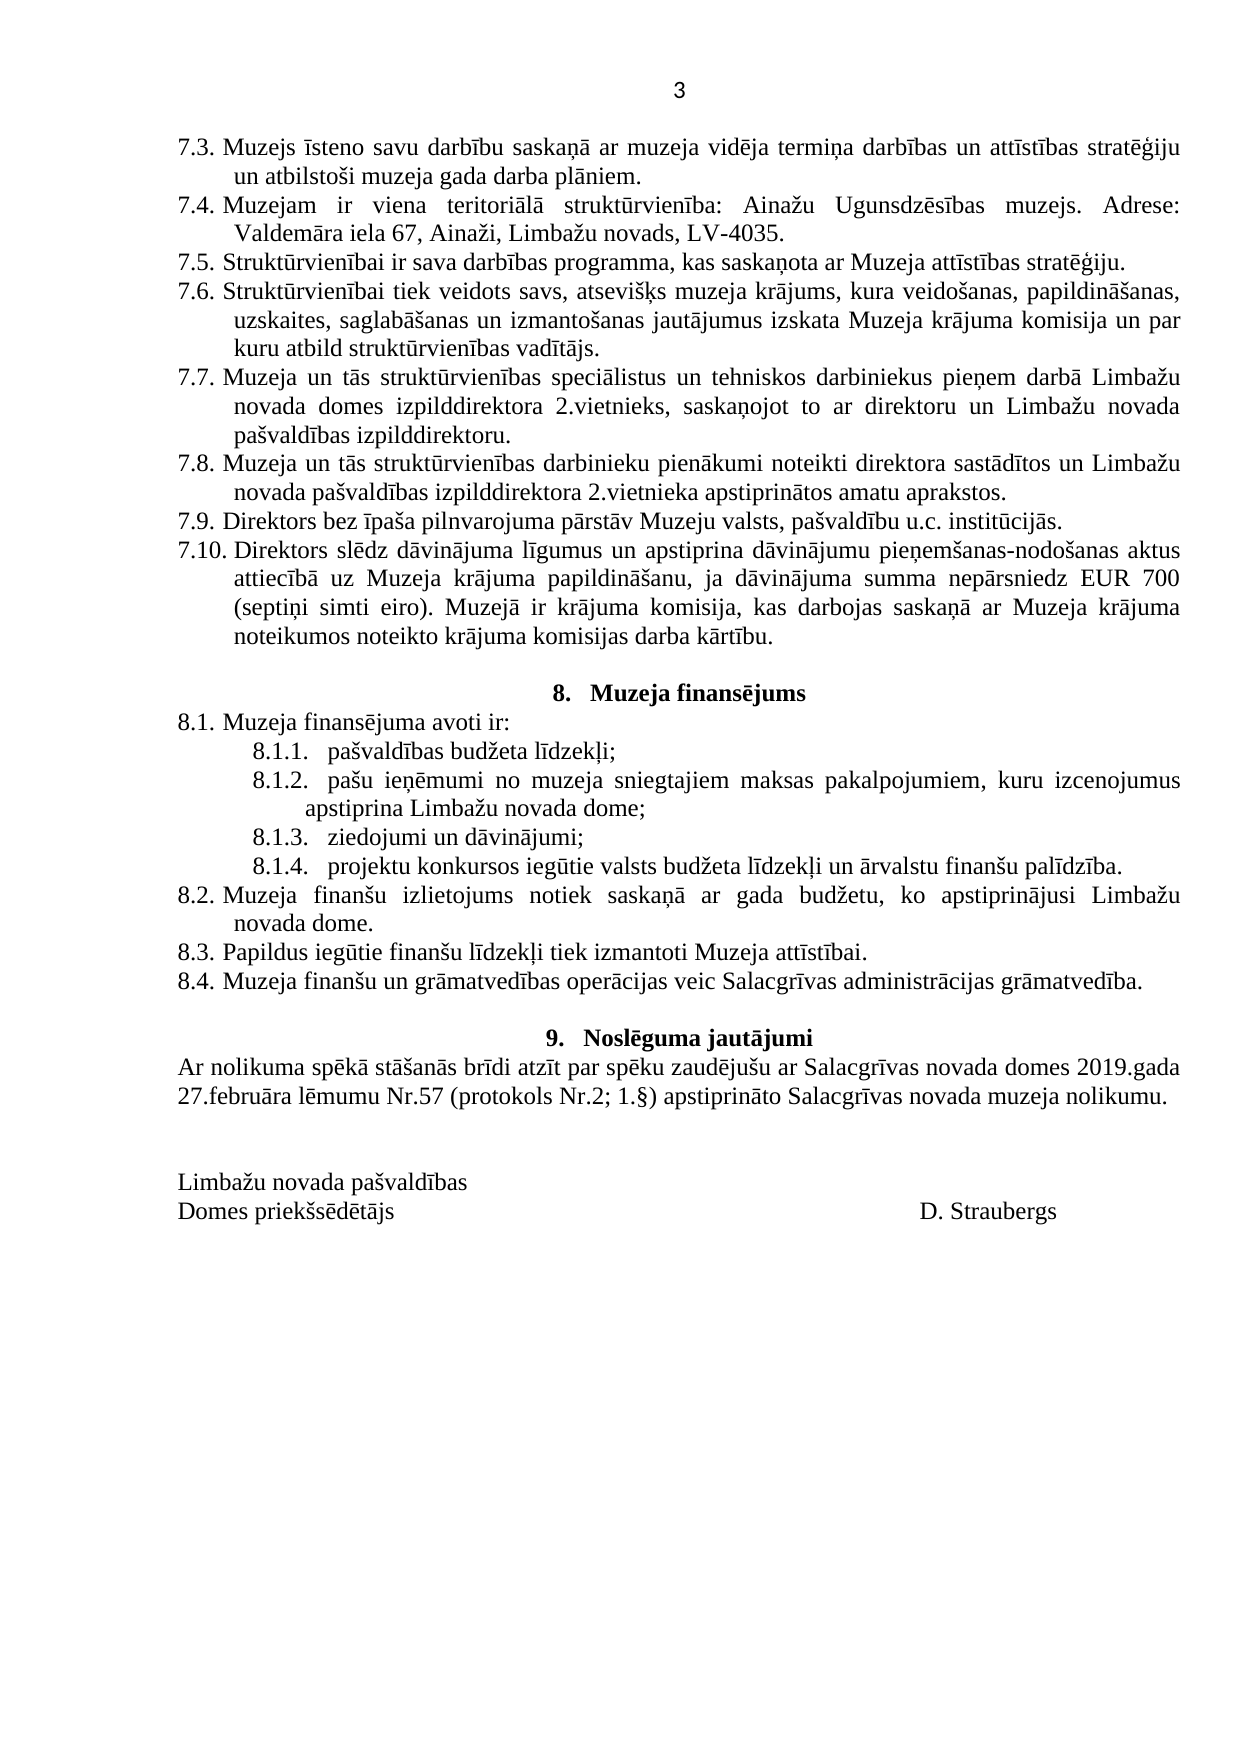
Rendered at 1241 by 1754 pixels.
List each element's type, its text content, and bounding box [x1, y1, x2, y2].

text Ar nolikuma spēkā stāšanās brīdi atzīt par spēku zaudējušu ar Salacgrīvas novada domes 2019.gada 27.februāra lēmumu Nr.57 (protokols Nr.2; 1.§) apstiprināto Salacgrīvas novada muzeja nolikumu. [177, 1052, 1181, 1110]
list Struktūrvienībai ir sava darbības programma, kas saskaņota ar Muzeja attīstības stratēģiju. [177, 247, 1181, 276]
list Muzeja finanšu un grāmatvedības operācijas veic Salacgrīvas administrācijas grāmatvedība. [177, 966, 1181, 995]
list Muzeja un tās struktūrvienības speciālistus un tehniskos darbiniekus pieņem darbā Limbažu novada domes izpilddirektora 2.vietnieks, saskaņojot to ar direktoru un Limbažu novada pašvaldības izpilddirektoru. [177, 362, 1181, 448]
list Muzejs īsteno savu darbību saskaņā ar muzeja vidēja termiņa darbības un attīstības stratēģiju un atbilstoši muzeja gada darba plāniem. [177, 132, 1181, 190]
list Direktors slēdz dāvinājuma līgumus un apstiprina dāvinājumu pieņemšanas-nodošanas aktus attiecībā uz Muzeja krājuma papildināšanu, ja dāvinājuma summa nepārsniedz EUR 700 (septiņi simti eiro). Muzejā ir krājuma komisija, kas darbojas saskaņā ar Muzeja krājuma noteikumos noteikto krājuma komisijas darba kārtību. [177, 535, 1181, 650]
list ziedojumi un dāvinājumi; [252, 822, 1181, 851]
list Noslēguma jautājumi [177, 1023, 1181, 1052]
list projektu konkursos iegūtie valsts budžeta līdzekļi un ārvalstu finanšu palīdzība. [252, 851, 1181, 880]
list Papildus iegūtie finanšu līdzekļi tiek izmantoti Muzeja attīstībai. [177, 937, 1181, 966]
list Muzejam ir viena teritoriālā struktūrvienība: Ainažu Ugunsdzēsības muzejs. Adrese: Valdemāra iela 67, Ainaži, Limbažu novads, LV-4035. [177, 190, 1181, 247]
list Direktors bez īpaša pilnvarojuma pārstāv Muzeju valsts, pašvaldību u.c. institūcijās. [177, 506, 1181, 535]
text Domes priekšsēdētājs D. Straubergs [177, 1196, 1181, 1225]
list Muzeja finansējuma avoti ir: [177, 707, 1181, 736]
list pašu ieņēmumi no muzeja sniegtajiem maksas pakalpojumiem, kuru izcenojumus apstiprina Limbažu novada dome; [252, 765, 1181, 822]
list Muzeja un tās struktūrvienības darbinieku pienākumi noteikti direktora sastādītos un Limbažu novada pašvaldības izpilddirektora 2.vietnieka apstiprinātos amatu aprakstos. [177, 448, 1181, 506]
list Muzeja finanšu izlietojums notiek saskaņā ar gada budžetu, ko apstiprinājusi Limbažu novada dome. [177, 880, 1181, 937]
list pašvaldības budžeta līdzekļi; [252, 736, 1181, 765]
text Limbažu novada pašvaldības [177, 1167, 1181, 1196]
list Struktūrvienībai tiek veidots savs, atsevišķs muzeja krājums, kura veidošanas, papildināšanas, uzskaites, saglabāšanas un izmantošanas jautājumus izskata Muzeja krājuma komisija un par kuru atbild struktūrvienības vadītājs. [177, 276, 1181, 362]
list Muzeja finansējums [177, 678, 1181, 707]
